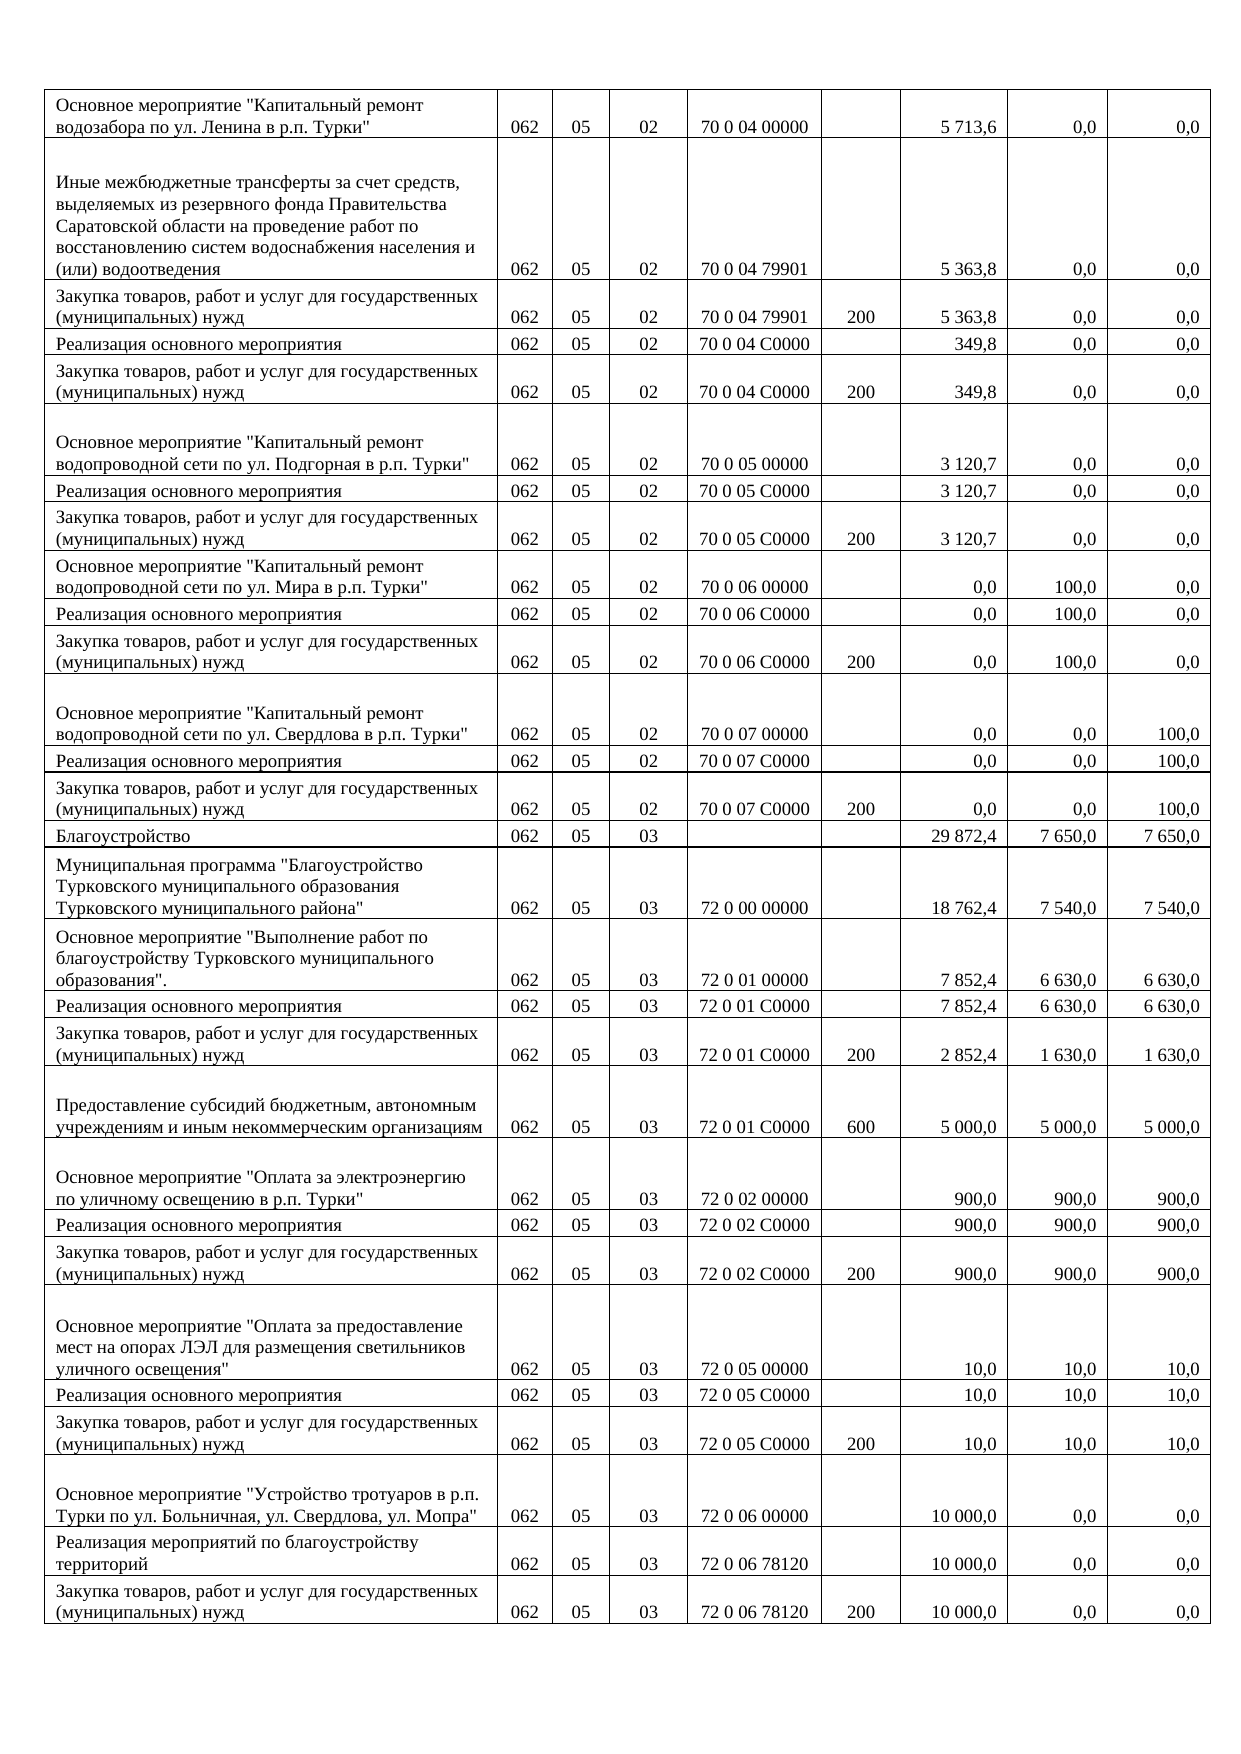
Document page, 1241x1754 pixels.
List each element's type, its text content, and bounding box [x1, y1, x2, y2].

table_cell 6 630,0 [1008, 919, 1107, 990]
table_cell 10,0 [1108, 1380, 1210, 1406]
table_cell 05 [553, 848, 609, 918]
table_cell 0,0 [901, 674, 1007, 745]
table_cell 0,0 [1008, 329, 1107, 354]
table_cell 72 0 06 78120 [688, 1527, 821, 1574]
table_cell 0,0 [1008, 746, 1107, 771]
table_cell 0,0 [1108, 355, 1210, 403]
table_cell Предоставление субсидий бюджетным, автономным учреждениям и иным некоммерческим организациям [45, 1066, 497, 1137]
table_cell 72 0 05 С0000 [688, 1407, 821, 1454]
table_cell 062 [498, 746, 552, 771]
table_cell 05 [553, 551, 609, 598]
table_cell 72 0 05 00000 [688, 1285, 821, 1379]
table_cell 72 0 01 С0000 [688, 1066, 821, 1137]
table_cell 0,0 [1108, 1455, 1210, 1526]
table_cell [822, 1138, 900, 1209]
table_cell 0,0 [901, 746, 1007, 771]
table_cell 02 [610, 626, 687, 673]
table_cell 03 [610, 991, 687, 1017]
table_cell 900,0 [901, 1138, 1007, 1209]
table_cell [822, 821, 900, 846]
table_cell 10,0 [901, 1407, 1007, 1454]
table_cell 200 [822, 1018, 900, 1065]
table_cell 05 [553, 1455, 609, 1526]
table_cell 10,0 [1008, 1380, 1107, 1406]
table_cell 10,0 [1008, 1285, 1107, 1379]
table_cell 0,0 [1108, 502, 1210, 549]
table_cell 03 [610, 1018, 687, 1065]
table_cell [822, 919, 900, 990]
table_cell 03 [610, 1380, 687, 1406]
table_cell Закупка товаров, работ и услуг для государственных (муниципальных) нужд [45, 1018, 497, 1065]
table_cell 349,8 [901, 355, 1007, 403]
table_cell 05 [553, 355, 609, 403]
table_cell 10,0 [901, 1380, 1007, 1406]
table_cell 062 [498, 90, 552, 137]
table_cell 02 [610, 404, 687, 474]
table_cell 900,0 [1008, 1210, 1107, 1236]
table_cell Основное мероприятие "Оплата за электроэнергию по уличному освещению в р.п. Турки" [45, 1138, 497, 1209]
table_cell 72 0 01 00000 [688, 919, 821, 990]
table_cell Реализация мероприятий по благоустройству территорий [45, 1527, 497, 1574]
table_cell 3 120,7 [901, 404, 1007, 474]
table_cell 062 [498, 626, 552, 673]
table_cell 1 630,0 [1108, 1018, 1210, 1065]
table_cell 02 [610, 773, 687, 820]
table_cell 062 [498, 551, 552, 598]
table_cell Закупка товаров, работ и услуг для государственных (муниципальных) нужд [45, 280, 497, 328]
table_cell 03 [610, 1285, 687, 1379]
table_cell 7 852,4 [901, 919, 1007, 990]
table_cell Основное мероприятие "Капитальный ремонт водопроводной сети по ул. Свердлова в р.п. Турки" [45, 674, 497, 745]
table_cell 05 [553, 599, 609, 624]
table_cell 03 [610, 1455, 687, 1526]
table_cell 0,0 [1108, 476, 1210, 501]
table_cell 200 [822, 626, 900, 673]
table_cell 10,0 [901, 1285, 1007, 1379]
table_cell 200 [822, 1407, 900, 1454]
table_cell 062 [498, 1407, 552, 1454]
table_cell 200 [822, 1576, 900, 1623]
table_cell Реализация основного мероприятия [45, 1380, 497, 1406]
table_cell [822, 1455, 900, 1526]
table_cell 600 [822, 1066, 900, 1137]
table_cell [822, 674, 900, 745]
table_cell 900,0 [1108, 1237, 1210, 1284]
table_cell 5 363,8 [901, 138, 1007, 279]
table_cell 70 0 07 00000 [688, 674, 821, 745]
table_cell 70 0 05 00000 [688, 404, 821, 474]
table_cell 062 [498, 821, 552, 846]
table_cell 05 [553, 90, 609, 137]
table_cell 05 [553, 138, 609, 279]
table_cell 03 [610, 1138, 687, 1209]
table_cell 05 [553, 919, 609, 990]
table_cell 062 [498, 355, 552, 403]
table_cell [822, 1527, 900, 1574]
table_cell 05 [553, 1018, 609, 1065]
table_cell Иные межбюджетные трансферты за счет средств, выделяемых из резервного фонда Правительства Саратовской области на проведение работ по восстановлению систем водоснабжения населения и (или) водоотведения [45, 138, 497, 279]
table_cell 0,0 [1108, 626, 1210, 673]
table_cell Закупка товаров, работ и услуг для государственных (муниципальных) нужд [45, 502, 497, 549]
table_cell Муниципальная программа "Благоустройство Турковского муниципального образования Турковского муниципального района" [45, 848, 497, 918]
table_cell 03 [610, 1210, 687, 1236]
table_cell 0,0 [1108, 1576, 1210, 1623]
table_cell 70 0 04 79901 [688, 138, 821, 279]
table_cell 03 [610, 821, 687, 846]
table_cell 03 [610, 1527, 687, 1574]
table_cell 062 [498, 1380, 552, 1406]
table_cell 02 [610, 138, 687, 279]
table_cell 3 120,7 [901, 476, 1007, 501]
table_cell 062 [498, 773, 552, 820]
table_cell 70 0 04 С0000 [688, 355, 821, 403]
table_cell 0,0 [1108, 329, 1210, 354]
table_cell 05 [553, 1407, 609, 1454]
table_cell 0,0 [1008, 355, 1107, 403]
table_cell Реализация основного мероприятия [45, 476, 497, 501]
table_cell 5 713,6 [901, 90, 1007, 137]
table_cell 0,0 [1108, 1527, 1210, 1574]
table_cell 0,0 [901, 599, 1007, 624]
table_cell 062 [498, 138, 552, 279]
table_cell 0,0 [1008, 502, 1107, 549]
table_cell [822, 848, 900, 918]
table_cell 70 0 07 С0000 [688, 746, 821, 771]
table_cell 7 650,0 [1108, 821, 1210, 846]
table_cell 062 [498, 476, 552, 501]
table_cell 200 [822, 1237, 900, 1284]
table_cell [688, 821, 821, 846]
table_cell 03 [610, 848, 687, 918]
table_cell 062 [498, 1576, 552, 1623]
table_cell Реализация основного мероприятия [45, 599, 497, 624]
table_cell 062 [498, 1210, 552, 1236]
table_cell [822, 746, 900, 771]
table_cell 72 0 02 С0000 [688, 1237, 821, 1284]
table_cell 0,0 [1008, 476, 1107, 501]
table_cell 2 852,4 [901, 1018, 1007, 1065]
table_cell 349,8 [901, 329, 1007, 354]
table_cell 03 [610, 1576, 687, 1623]
table_cell 03 [610, 1407, 687, 1454]
table_cell Закупка товаров, работ и услуг для государственных (муниципальных) нужд [45, 1576, 497, 1623]
table_cell Закупка товаров, работ и услуг для государственных (муниципальных) нужд [45, 1407, 497, 1454]
table_cell 72 0 01 С0000 [688, 1018, 821, 1065]
table_cell 18 762,4 [901, 848, 1007, 918]
table_cell 0,0 [1108, 404, 1210, 474]
table_cell 70 0 07 С0000 [688, 773, 821, 820]
table_cell [822, 1285, 900, 1379]
table_cell 5 000,0 [1108, 1066, 1210, 1137]
table_cell 0,0 [901, 773, 1007, 820]
table_cell 05 [553, 476, 609, 501]
table_cell 0,0 [1008, 773, 1107, 820]
table_cell 03 [610, 1237, 687, 1284]
table_cell Реализация основного мероприятия [45, 329, 497, 354]
table_cell 100,0 [1108, 674, 1210, 745]
table_cell 6 630,0 [1108, 991, 1210, 1017]
table_cell 10 000,0 [901, 1455, 1007, 1526]
table_cell 02 [610, 746, 687, 771]
table_cell Реализация основного мероприятия [45, 1210, 497, 1236]
table_cell 05 [553, 626, 609, 673]
table_cell 02 [610, 502, 687, 549]
table_cell 70 0 04 79901 [688, 280, 821, 328]
table_cell Основное мероприятие "Выполнение работ по благоустройству Турковского муниципального образования". [45, 919, 497, 990]
table_cell 02 [610, 599, 687, 624]
table_cell 200 [822, 773, 900, 820]
table_cell 200 [822, 355, 900, 403]
table_cell 200 [822, 280, 900, 328]
table_cell 0,0 [901, 626, 1007, 673]
table_cell Основное мероприятие "Устройство тротуаров в р.п. Турки по ул. Больничная, ул. Свердлова, ул. Мопра" [45, 1455, 497, 1526]
table_cell 062 [498, 502, 552, 549]
table_cell 29 872,4 [901, 821, 1007, 846]
table_cell 02 [610, 476, 687, 501]
table_cell Основное мероприятие "Капитальный ремонт водопроводной сети по ул. Подгорная в р.п. Турки" [45, 404, 497, 474]
table_cell 05 [553, 1527, 609, 1574]
table_cell 900,0 [1008, 1237, 1107, 1284]
table_cell 7 852,4 [901, 991, 1007, 1017]
table_cell 062 [498, 674, 552, 745]
table_cell Основное мероприятие "Капитальный ремонт водопроводной сети по ул. Мира в р.п. Турки" [45, 551, 497, 598]
table_cell [822, 991, 900, 1017]
table_cell 0,0 [1108, 280, 1210, 328]
table_cell 062 [498, 1527, 552, 1574]
table_cell 062 [498, 919, 552, 990]
table_cell Благоустройство [45, 821, 497, 846]
table_cell [822, 90, 900, 137]
table_cell [822, 476, 900, 501]
table_cell 70 0 05 С0000 [688, 502, 821, 549]
table_cell 72 0 02 С0000 [688, 1210, 821, 1236]
table_cell 10 000,0 [901, 1576, 1007, 1623]
table_cell 05 [553, 1380, 609, 1406]
table_cell 05 [553, 674, 609, 745]
table_cell 7 540,0 [1108, 848, 1210, 918]
table_cell 05 [553, 773, 609, 820]
table_cell Реализация основного мероприятия [45, 991, 497, 1017]
table_cell 0,0 [901, 551, 1007, 598]
table_cell 02 [610, 551, 687, 598]
table_cell 05 [553, 502, 609, 549]
table_cell 05 [553, 821, 609, 846]
table_cell 100,0 [1008, 626, 1107, 673]
table_cell 70 0 04 00000 [688, 90, 821, 137]
table_cell 062 [498, 1285, 552, 1379]
table_cell 72 0 01 С0000 [688, 991, 821, 1017]
table_cell 05 [553, 280, 609, 328]
table_cell 10,0 [1108, 1285, 1210, 1379]
table_cell 062 [498, 599, 552, 624]
table_cell 10 000,0 [901, 1527, 1007, 1574]
table_cell 03 [610, 919, 687, 990]
table_cell 05 [553, 404, 609, 474]
table_cell 70 0 06 С0000 [688, 626, 821, 673]
table_cell 100,0 [1008, 551, 1107, 598]
table_cell 200 [822, 502, 900, 549]
table_cell 70 0 05 С0000 [688, 476, 821, 501]
table_cell 062 [498, 1018, 552, 1065]
table_cell 10,0 [1108, 1407, 1210, 1454]
table_cell 900,0 [1108, 1210, 1210, 1236]
table_cell 02 [610, 355, 687, 403]
table_cell [822, 329, 900, 354]
table_cell 6 630,0 [1008, 991, 1107, 1017]
table_cell 05 [553, 1066, 609, 1137]
table_cell 02 [610, 280, 687, 328]
table_cell 02 [610, 674, 687, 745]
table_cell [822, 551, 900, 598]
table_cell 0,0 [1108, 90, 1210, 137]
table_cell 5 363,8 [901, 280, 1007, 328]
table_cell 062 [498, 991, 552, 1017]
table_cell 70 0 04 С0000 [688, 329, 821, 354]
table_cell 5 000,0 [1008, 1066, 1107, 1137]
table_cell 062 [498, 848, 552, 918]
table_cell 0,0 [1008, 404, 1107, 474]
table_cell [822, 138, 900, 279]
table_cell 062 [498, 1066, 552, 1137]
table_cell 05 [553, 329, 609, 354]
table_cell 100,0 [1008, 599, 1107, 624]
table_cell [822, 1380, 900, 1406]
table_cell Основное мероприятие "Капитальный ремонт водозабора по ул. Ленина в р.п. Турки" [45, 90, 497, 137]
table_cell 7 540,0 [1008, 848, 1107, 918]
table_cell 1 630,0 [1008, 1018, 1107, 1065]
table_cell 062 [498, 1138, 552, 1209]
table_cell 3 120,7 [901, 502, 1007, 549]
table_cell 02 [610, 329, 687, 354]
table_cell [822, 404, 900, 474]
table_cell Реализация основного мероприятия [45, 746, 497, 771]
table_cell Закупка товаров, работ и услуг для государственных (муниципальных) нужд [45, 626, 497, 673]
table_cell 0,0 [1108, 138, 1210, 279]
table_cell 900,0 [1008, 1138, 1107, 1209]
table_cell 0,0 [1008, 1576, 1107, 1623]
table_cell 100,0 [1108, 773, 1210, 820]
table_cell 72 0 06 00000 [688, 1455, 821, 1526]
table_cell 900,0 [1108, 1138, 1210, 1209]
table_cell 05 [553, 746, 609, 771]
table_cell 0,0 [1108, 599, 1210, 624]
table_cell 6 630,0 [1108, 919, 1210, 990]
table_cell 062 [498, 329, 552, 354]
table_cell 5 000,0 [901, 1066, 1007, 1137]
table_cell 900,0 [901, 1237, 1007, 1284]
table_cell Закупка товаров, работ и услуг для государственных (муниципальных) нужд [45, 355, 497, 403]
table_cell 0,0 [1008, 1455, 1107, 1526]
table_cell Закупка товаров, работ и услуг для государственных (муниципальных) нужд [45, 773, 497, 820]
table_cell 100,0 [1108, 746, 1210, 771]
table_cell 72 0 05 С0000 [688, 1380, 821, 1406]
table_cell [822, 599, 900, 624]
table_cell 72 0 02 00000 [688, 1138, 821, 1209]
table_cell 0,0 [1008, 674, 1107, 745]
table_cell 72 0 06 78120 [688, 1576, 821, 1623]
table_cell 03 [610, 1066, 687, 1137]
table_cell 0,0 [1108, 551, 1210, 598]
table_cell 0,0 [1008, 1527, 1107, 1574]
table_cell 05 [553, 1285, 609, 1379]
table_cell 70 0 06 00000 [688, 551, 821, 598]
table_cell 05 [553, 1576, 609, 1623]
table_cell 062 [498, 1237, 552, 1284]
table_cell Закупка товаров, работ и услуг для государственных (муниципальных) нужд [45, 1237, 497, 1284]
table_cell 7 650,0 [1008, 821, 1107, 846]
table_cell 10,0 [1008, 1407, 1107, 1454]
table_cell Основное мероприятие "Оплата за предоставление мест на опорах ЛЭЛ для размещения светильников уличного освещения" [45, 1285, 497, 1379]
table_cell 0,0 [1008, 280, 1107, 328]
table_cell 05 [553, 1138, 609, 1209]
table_cell 70 0 06 С0000 [688, 599, 821, 624]
table_cell 05 [553, 991, 609, 1017]
table_cell 72 0 00 00000 [688, 848, 821, 918]
table_cell 062 [498, 1455, 552, 1526]
table_cell [822, 1210, 900, 1236]
table_cell 0,0 [1008, 90, 1107, 137]
table_cell 02 [610, 90, 687, 137]
table_cell 062 [498, 280, 552, 328]
table_cell 900,0 [901, 1210, 1007, 1236]
table_cell 05 [553, 1237, 609, 1284]
table_cell 062 [498, 404, 552, 474]
table_cell 05 [553, 1210, 609, 1236]
table_cell 0,0 [1008, 138, 1107, 279]
